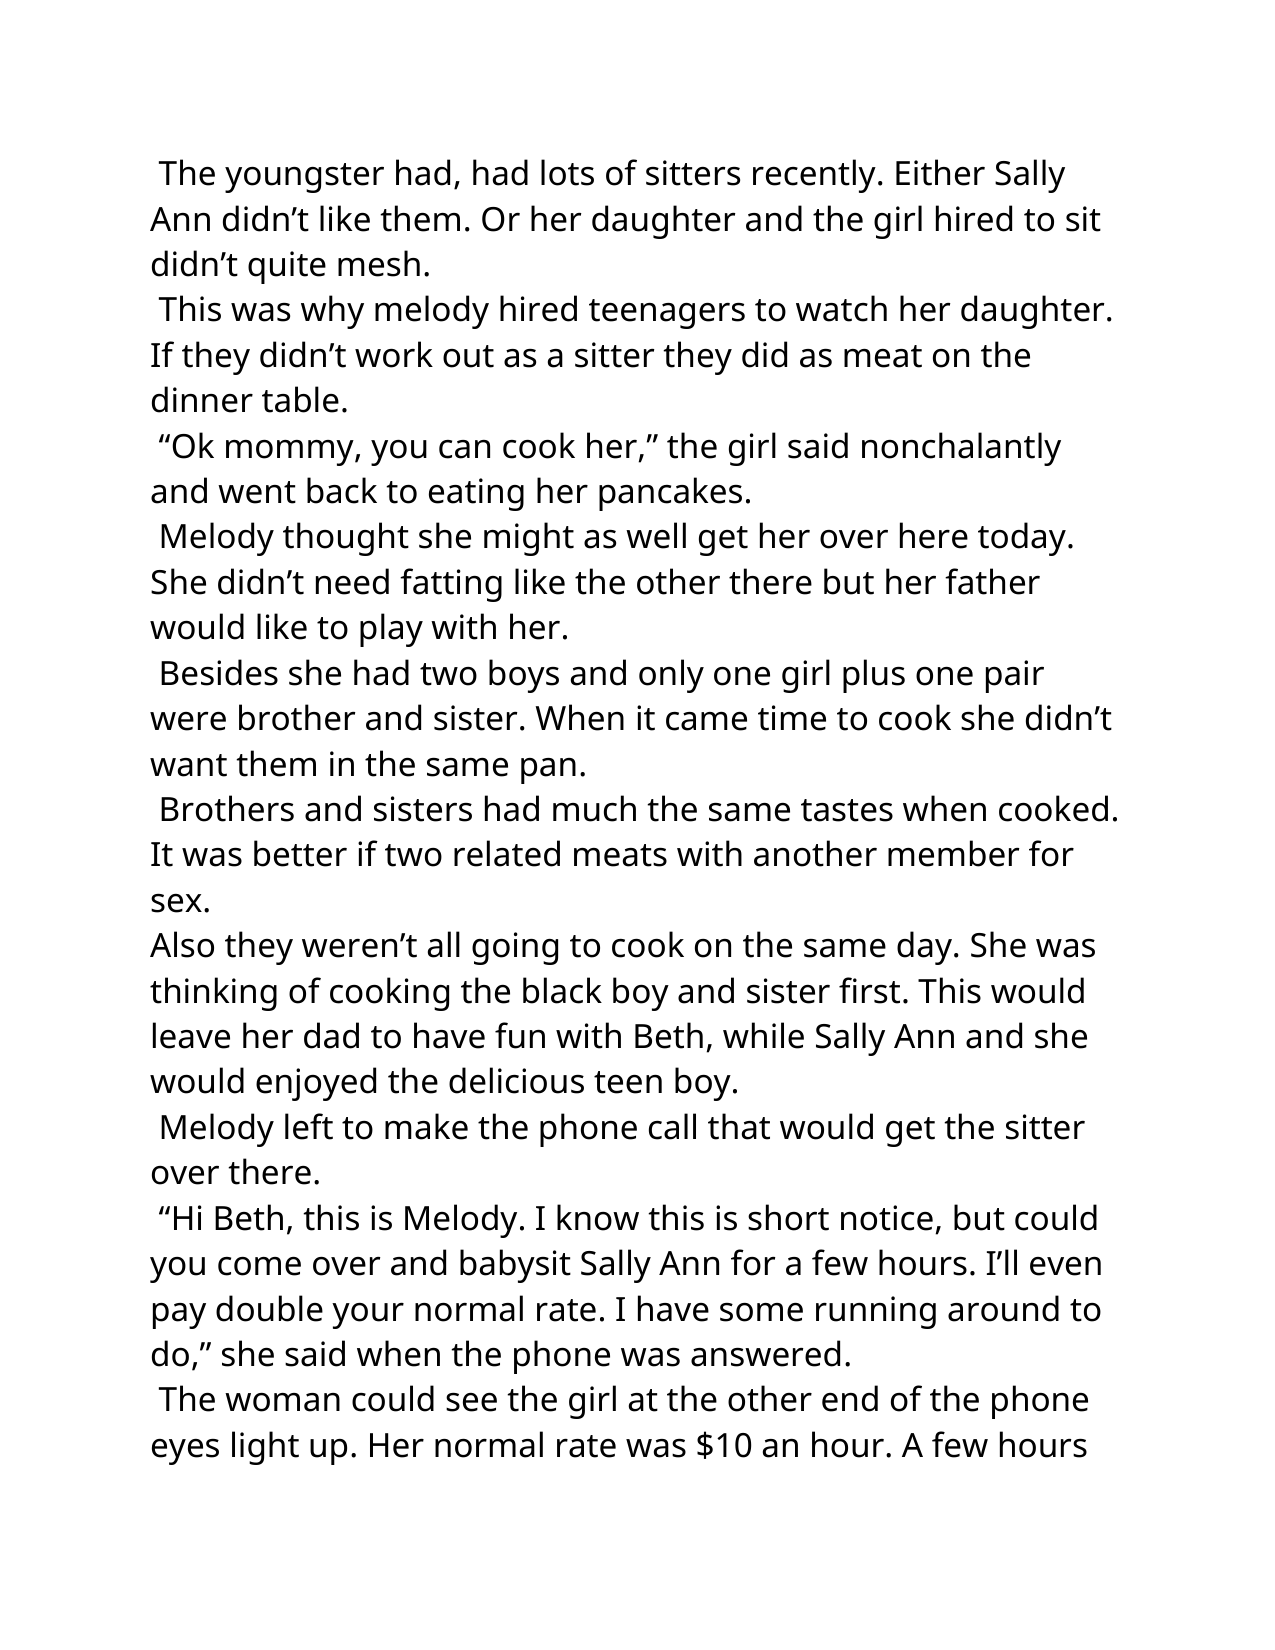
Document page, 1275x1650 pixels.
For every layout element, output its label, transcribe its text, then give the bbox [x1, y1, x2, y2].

text Melody left to make the phone call that would get the sitter over there. [150, 1104, 1125, 1194]
text The youngster had, had lots of sitters recently. Either Sally Ann didn’t like them. Or her daughter and the girl hired to sit didn’t quite mesh. [150, 150, 1125, 286]
text Also they weren’t all going to cook on the same day. She was thinking of cooking the black boy and sister first. This would leave her dad to have fun with Beth, while Sally Ann and she would enjoyed the delicious teen boy. [150, 922, 1125, 1104]
text Melody thought she might as well get her over here today. She didn’t need fatting like the other there but her father would like to play with her. [150, 513, 1125, 649]
text Besides she had two boys and only one girl plus one pair were brother and sister. When it came time to cook she didn’t want them in the same pan. [150, 649, 1125, 786]
text “Hi Beth, this is Melody. I know this is short notice, but could you come over and babysit Sally Ann for a few hours. I’ll even pay double your normal rate. I have some running around to do,” she said when the phone was answered. [150, 1194, 1125, 1376]
text This was why melody hired teenagers to watch her daughter. If they didn’t work out as a sitter they did as meat on the dinner table. [150, 286, 1125, 422]
text Brothers and sisters had much the same tastes when cooked. It was better if two related meats with another member for sex. [150, 786, 1125, 922]
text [150, 1376, 1125, 1467]
text “Ok mommy, you can cook her,” the girl said nonchalantly and went back to eating her pancakes. [150, 422, 1125, 513]
